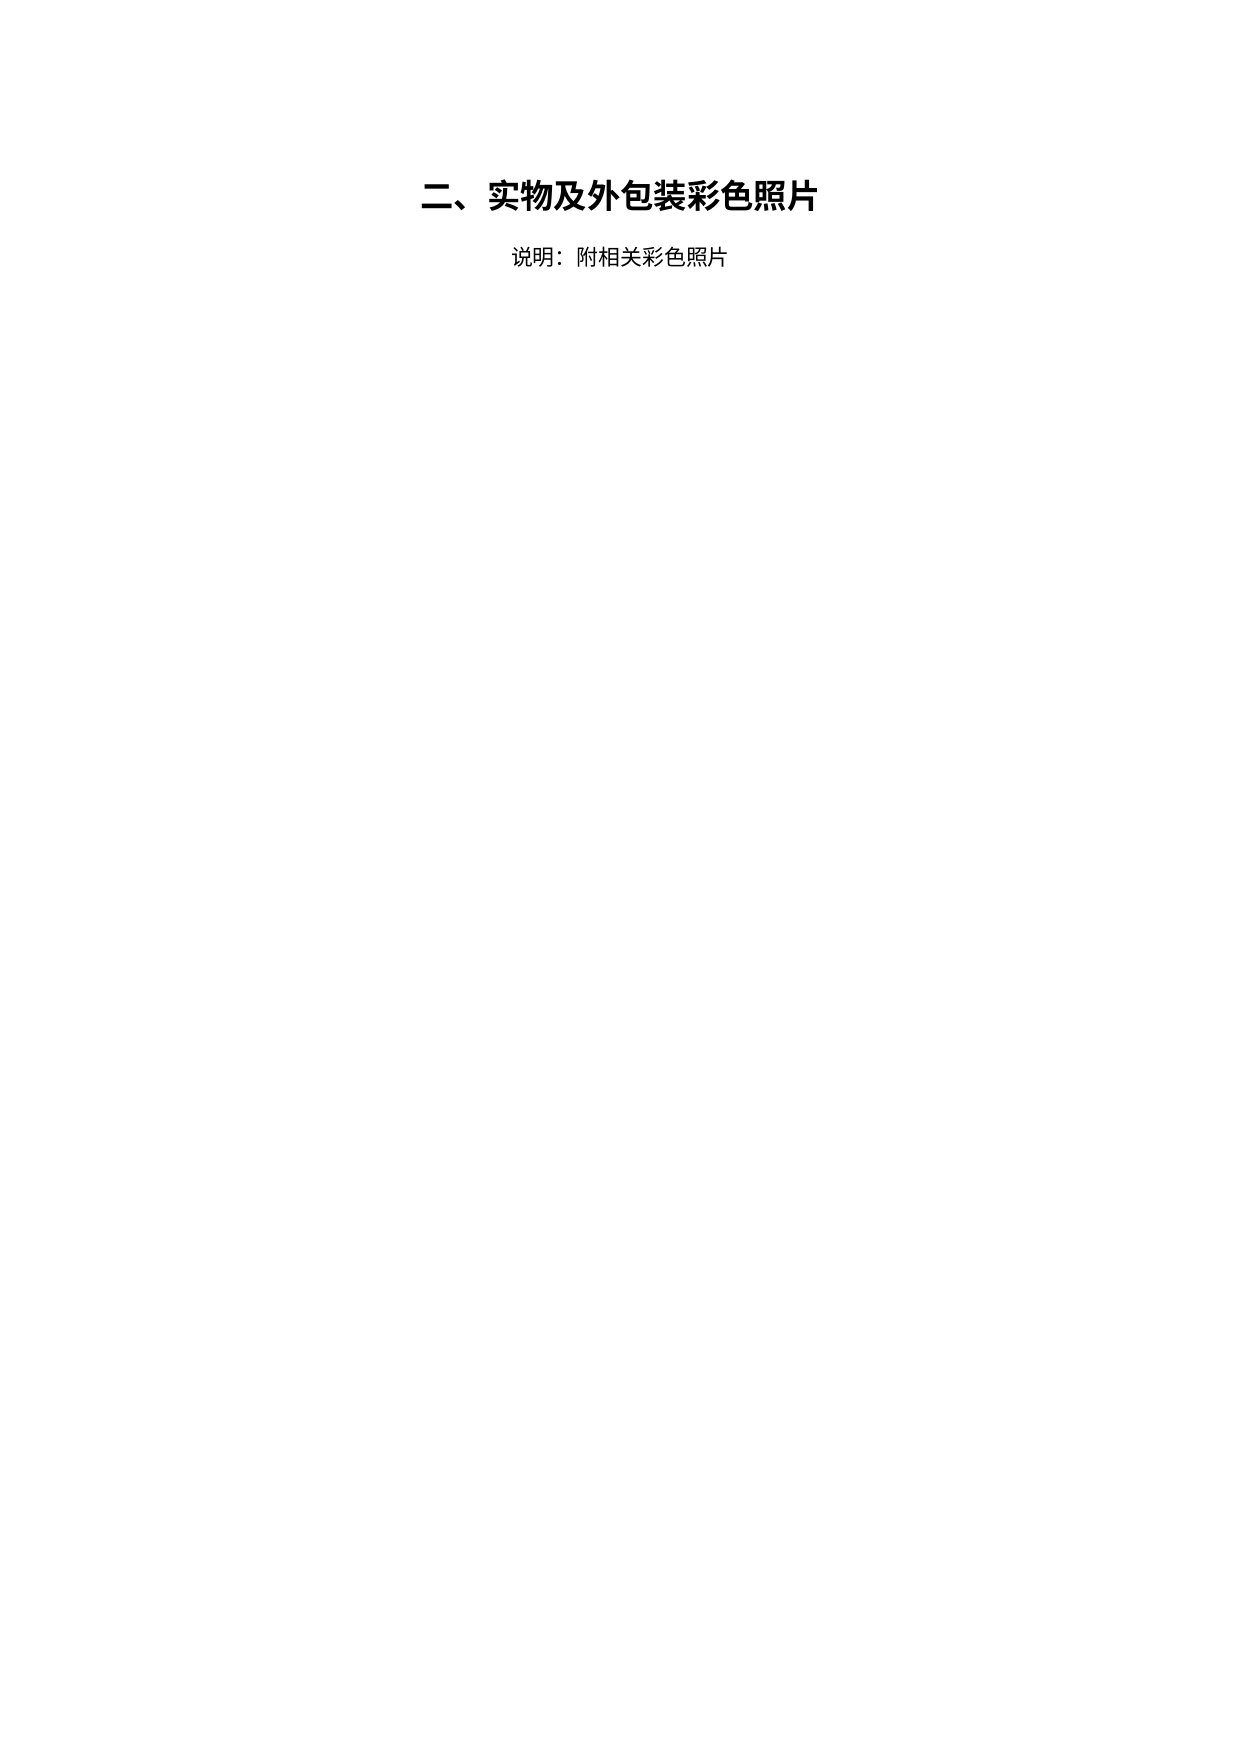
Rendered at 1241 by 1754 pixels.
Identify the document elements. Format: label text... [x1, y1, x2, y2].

text 二、实物及外包装彩色照片 [187, 162, 1053, 227]
text 说明：附相关彩色照片 [187, 239, 1053, 272]
